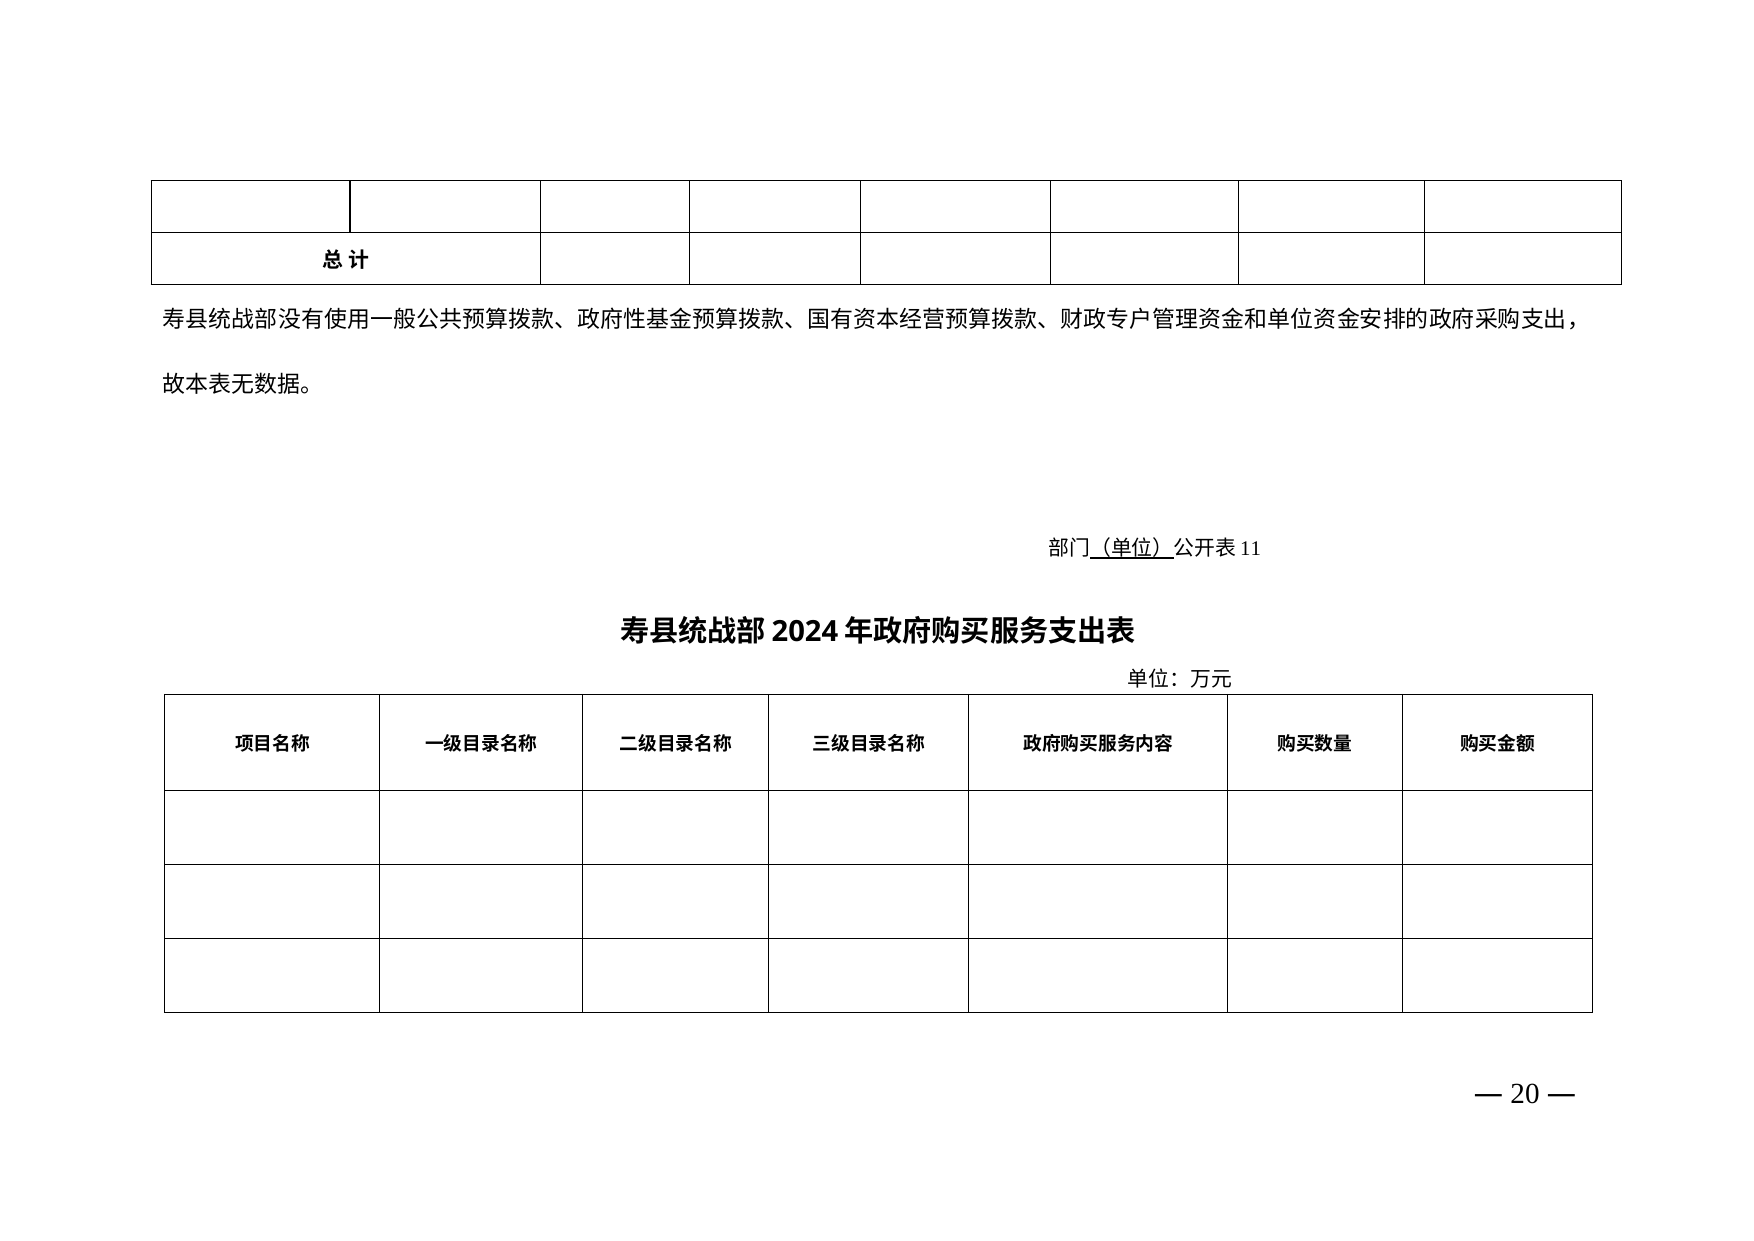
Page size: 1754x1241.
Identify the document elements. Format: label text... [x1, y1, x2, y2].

text 部门（单位）公开表11 [162, 509, 1594, 567]
table_cell [690, 233, 860, 283]
table_cell [1239, 181, 1424, 232]
table_cell [1403, 791, 1592, 864]
table_cell [1239, 233, 1424, 283]
text 寿县统战部没有使用一般公共预算拨款、政府性基金预算拨款、国有资本经营预算拨款、财政专户管理资金和单位资金安排的政府采购支出，故本表无数据。 [162, 285, 1594, 414]
table_cell [380, 791, 582, 864]
table_cell [1403, 865, 1592, 938]
table_cell [1425, 181, 1621, 232]
table_cell [769, 791, 968, 864]
table_cell [769, 939, 968, 1012]
table_cell [165, 939, 379, 1012]
table_cell 二级目录名称 [583, 695, 768, 790]
table_cell [969, 791, 1227, 864]
table_header 寿县统战部2024年政府购买服务支出表 单位：万元 [165, 596, 1591, 694]
table_cell [1425, 233, 1621, 283]
table_cell [690, 181, 860, 232]
table_cell [1228, 865, 1402, 938]
table_cell [583, 791, 768, 864]
table_cell [152, 181, 349, 232]
table_cell [165, 865, 379, 938]
table_cell [541, 181, 689, 232]
table_cell 三级目录名称 [769, 695, 968, 790]
table_cell [351, 181, 540, 232]
table_cell [165, 791, 379, 864]
table_cell [380, 865, 582, 938]
table_cell [861, 233, 1050, 283]
table_cell [583, 939, 768, 1012]
table_cell [1403, 939, 1592, 1012]
table_cell [380, 939, 582, 1012]
table_cell [861, 181, 1050, 232]
table_cell [1228, 939, 1402, 1012]
table_cell 购买数量 [1228, 695, 1402, 790]
table_cell 总 计 [152, 233, 540, 283]
table_cell 一级目录名称 [380, 695, 582, 790]
table_cell [969, 939, 1227, 1012]
table_cell [769, 865, 968, 938]
table_cell 购买金额 [1403, 695, 1592, 790]
table_cell 政府购买服务内容 [969, 695, 1227, 790]
table_cell [969, 865, 1227, 938]
table_cell [541, 233, 689, 283]
table_cell 项目名称 [165, 695, 379, 790]
table_cell [1051, 233, 1238, 283]
table_cell [1228, 791, 1402, 864]
table_cell [1051, 181, 1238, 232]
table_cell [583, 865, 768, 938]
